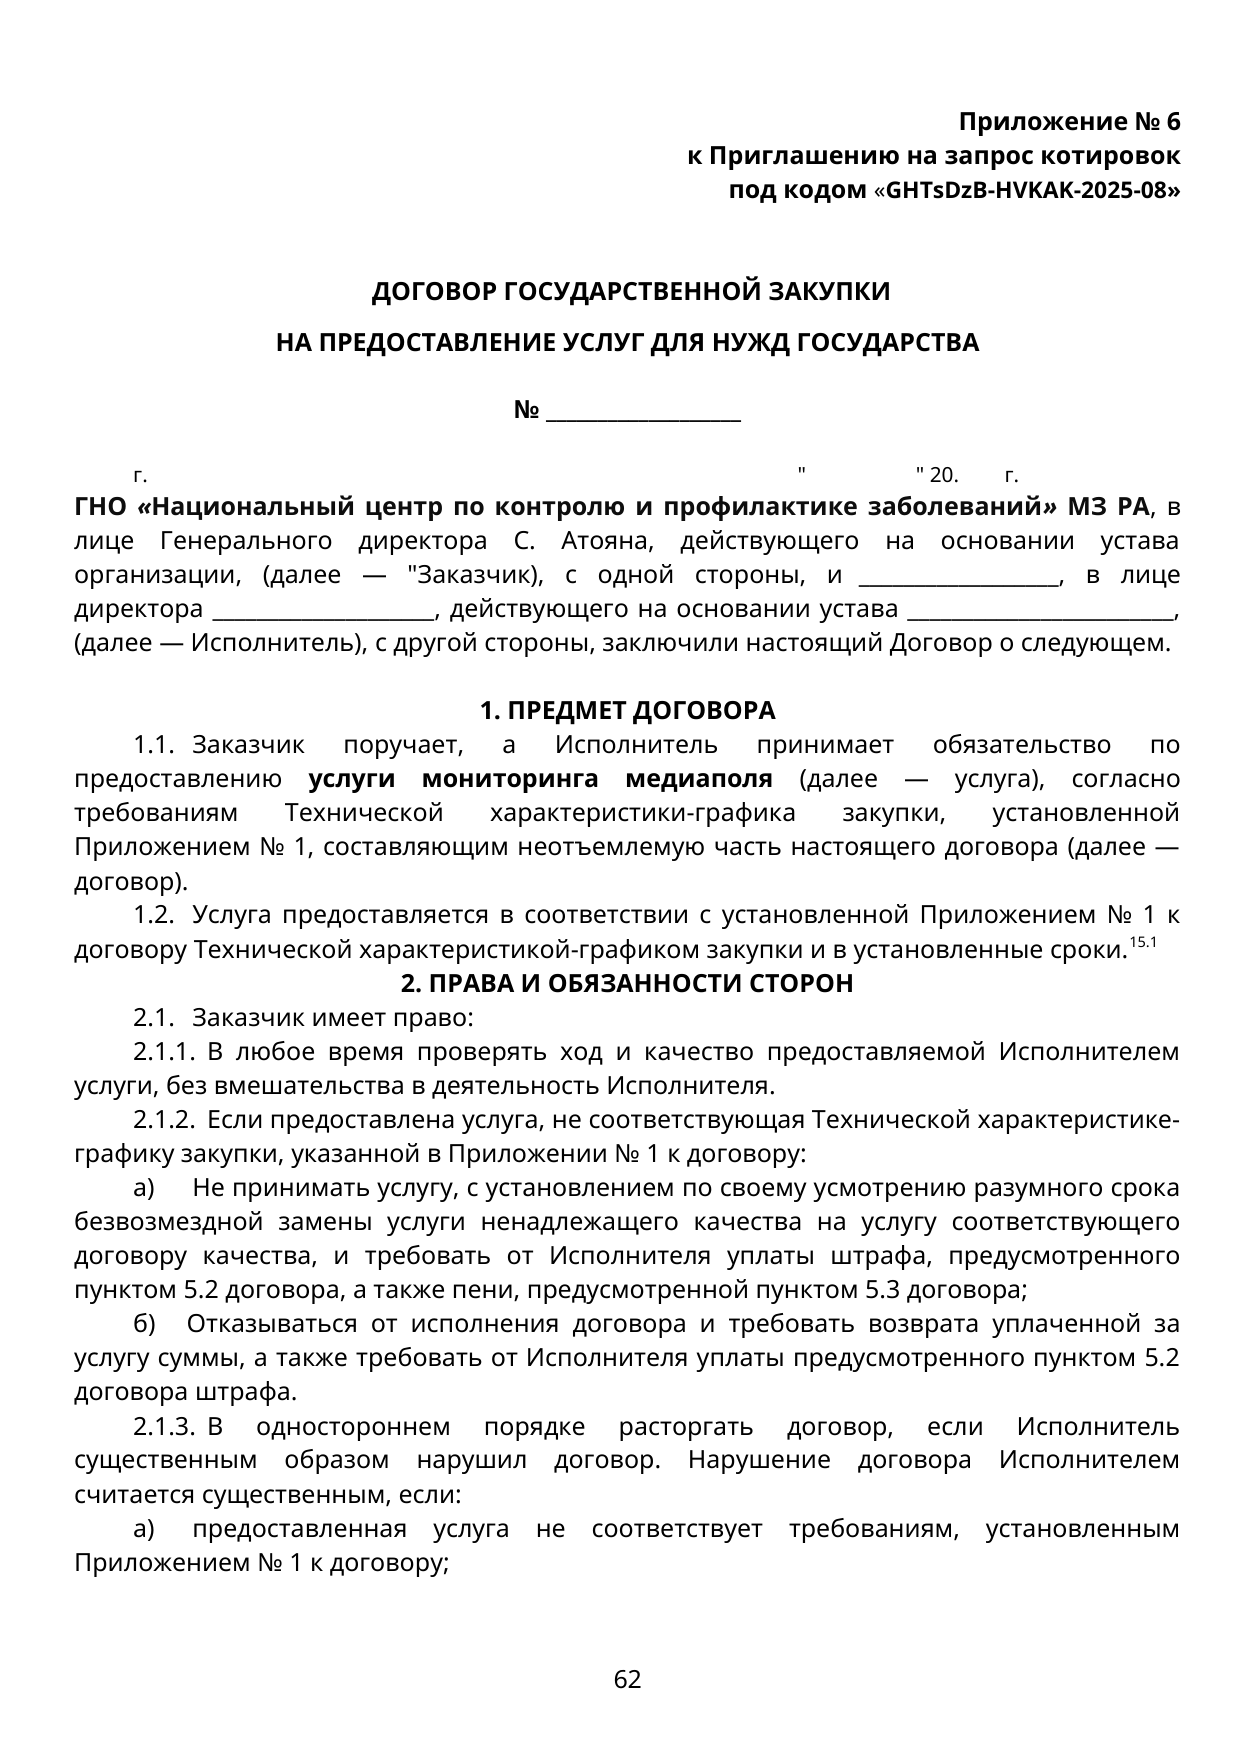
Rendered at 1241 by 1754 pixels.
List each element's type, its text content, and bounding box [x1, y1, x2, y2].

text 2.1.1. В любое время проверять ход и качество предоставляемой Исполнителем услуги, без вмешательства в деятельность Исполнителя. [74, 1033, 1181, 1102]
text ДОГОВОР ГОСУДАРСТВЕННОЙ ЗАКУПКИ НА ПРЕДОСТАВЛЕНИЕ УСЛУГ ДЛЯ НУЖД ГОСУДАРСТВА [74, 273, 1181, 358]
table_header " " 20. г. [546, 460, 1030, 488]
text 2.1.3. В одностороннем порядке расторгать договор, если Исполнитель существенным образом нарушил договор. Нарушение договора Исполнителем считается существенным, если: [74, 1408, 1181, 1510]
text ГНО «Национальный центр по контролю и профилактике заболеваний» МЗ РА, в лице Генерального директора С. Атояна, действующего на основании устава организации, (далее — "Заказчик), с одной стороны, и __________________, в лице директора ____________________, действующего на основании устава ________________________, (далее — Исполнитель), с другой стороны, заключили настоящий Договор о следующем. [74, 488, 1181, 659]
text б) Отказываться от исполнения договора и требовать возврата уплаченной за услугу суммы, а также требовать от Исполнителя уплаты предусмотренного пунктом 5.2 договора штрафа. [74, 1306, 1181, 1408]
text под кодом «GHTsDzB-HVKAK-2025-08» [74, 172, 1181, 206]
text № ___________________ [74, 392, 1181, 426]
text 1. ПРЕДМЕТ ДОГОВОРА [74, 693, 1181, 727]
text а) предоставленная услуга не соответствует требованиям, установленным Приложением № 1 к договору; [74, 1510, 1181, 1578]
text 2.1.2. Если предоставлена услуга, не соответствующая Технической характеристике-графику закупки, указанной в Приложении № 1 к договору: [74, 1102, 1181, 1170]
text 2. ПРАВА И ОБЯЗАННОСТИ СТОРОН [74, 965, 1181, 999]
text 1.2. Услуга предоставляется в соответствии с установленной Приложением № 1 к договору Технической характеристикой-графиком закупки и в установленные сроки.15.1 [74, 897, 1181, 965]
text 1.1. Заказчик поручает, а Исполнитель принимает обязательство по предоставлению услуги мониторинга медиаполя (далее — услуга), согласно требованиям Технической характеристики-графика закупки, установленной Приложением № 1, составляющим неотъемлемую часть настоящего договора (далее — договор). [74, 727, 1181, 897]
text 2.1. Заказчик имеет право: [74, 999, 1181, 1033]
text Приложение № 6 [74, 103, 1181, 137]
table_header г. [63, 460, 546, 488]
text к Приглашению на запрос котировок [74, 137, 1181, 172]
text а) Не принимать услугу, с установлением по своему усмотрению разумного срока безвозмездной замены услуги ненадлежащего качества на услугу соответствующего договору качества, и требовать от Исполнителя уплаты штрафа, предусмотренного пунктом 5.2 договора, а также пени, предусмотренной пунктом 5.3 договора; [74, 1170, 1181, 1306]
